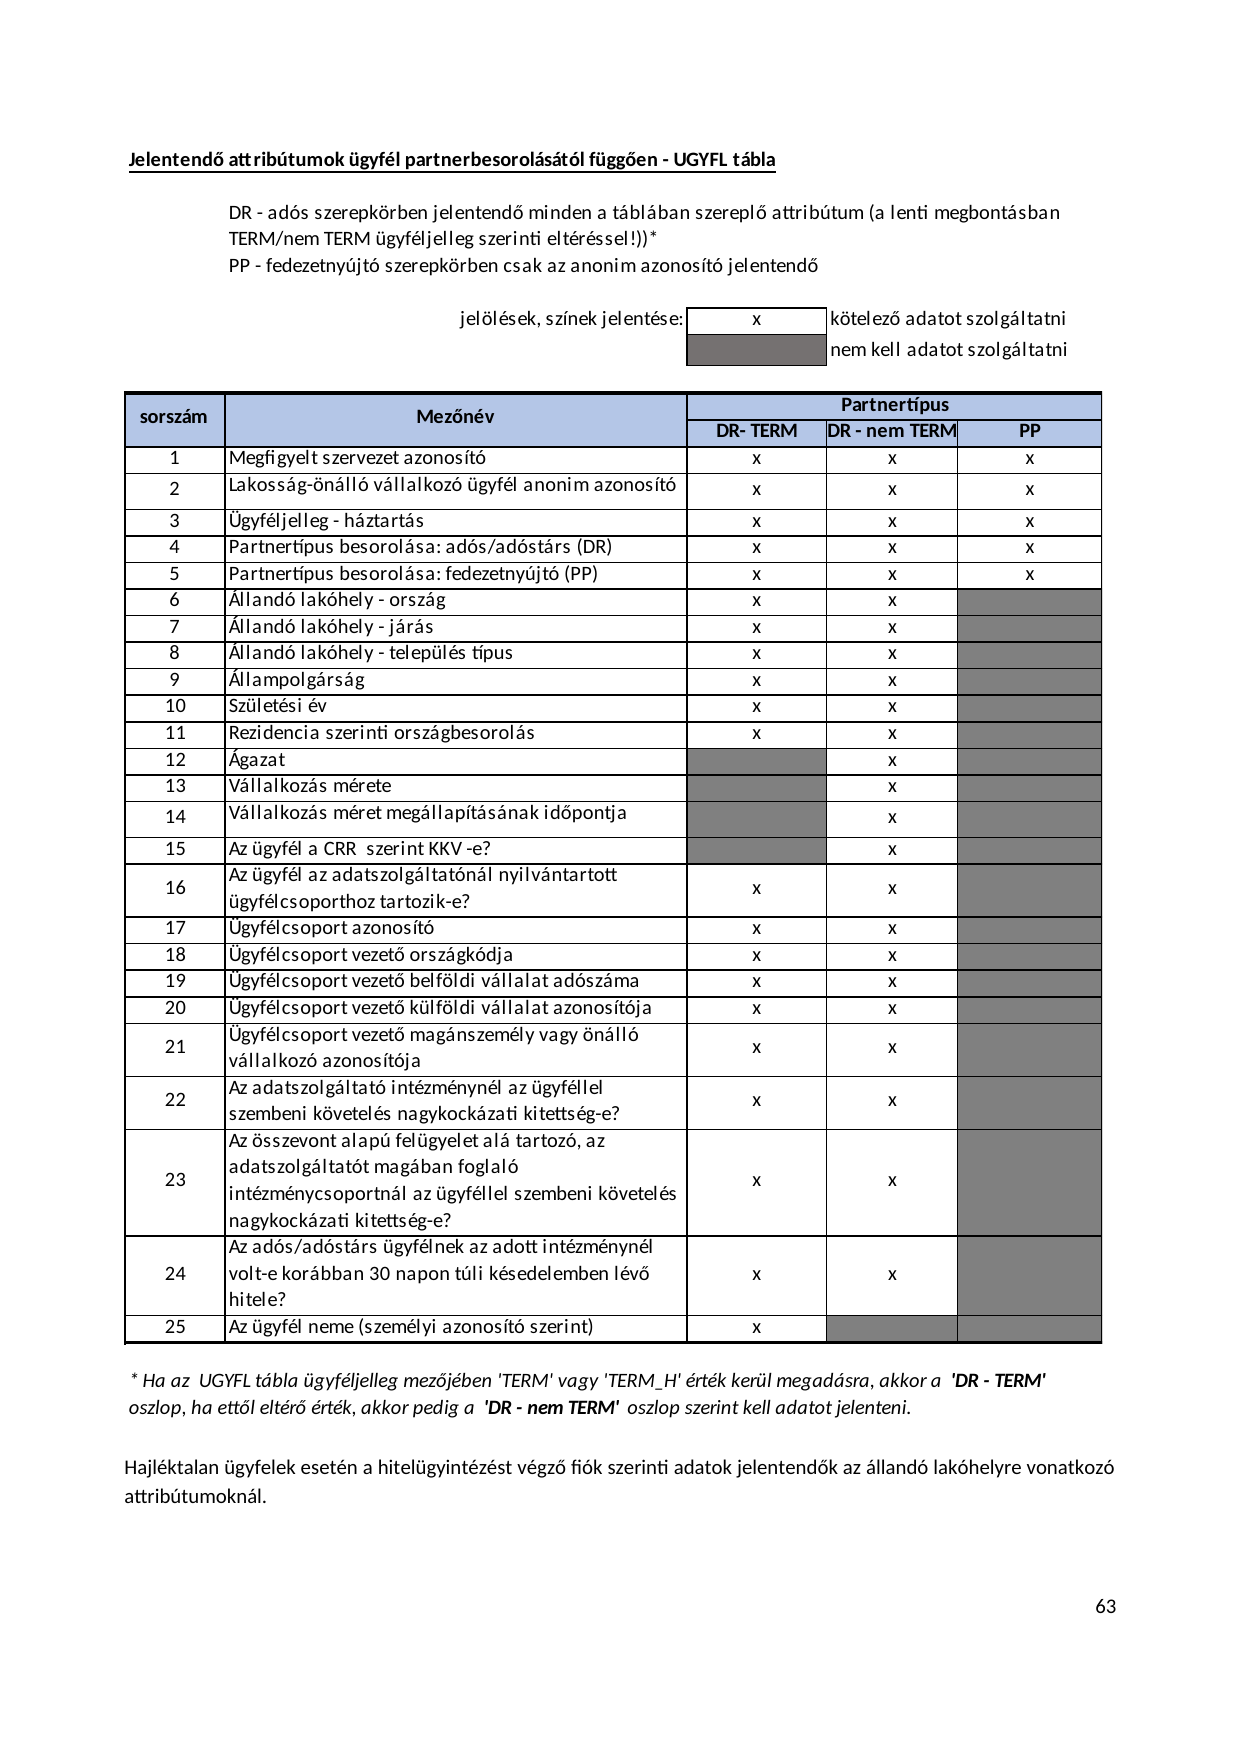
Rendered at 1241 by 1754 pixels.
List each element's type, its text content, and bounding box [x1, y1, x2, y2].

text Hajléktalan ügyfelek esetén a hitelügyintézést végző fiók szerinti adatok jelentendők az állandó lakóhelyre vonatkozó attribútumoknál. [124, 1454, 1116, 1509]
